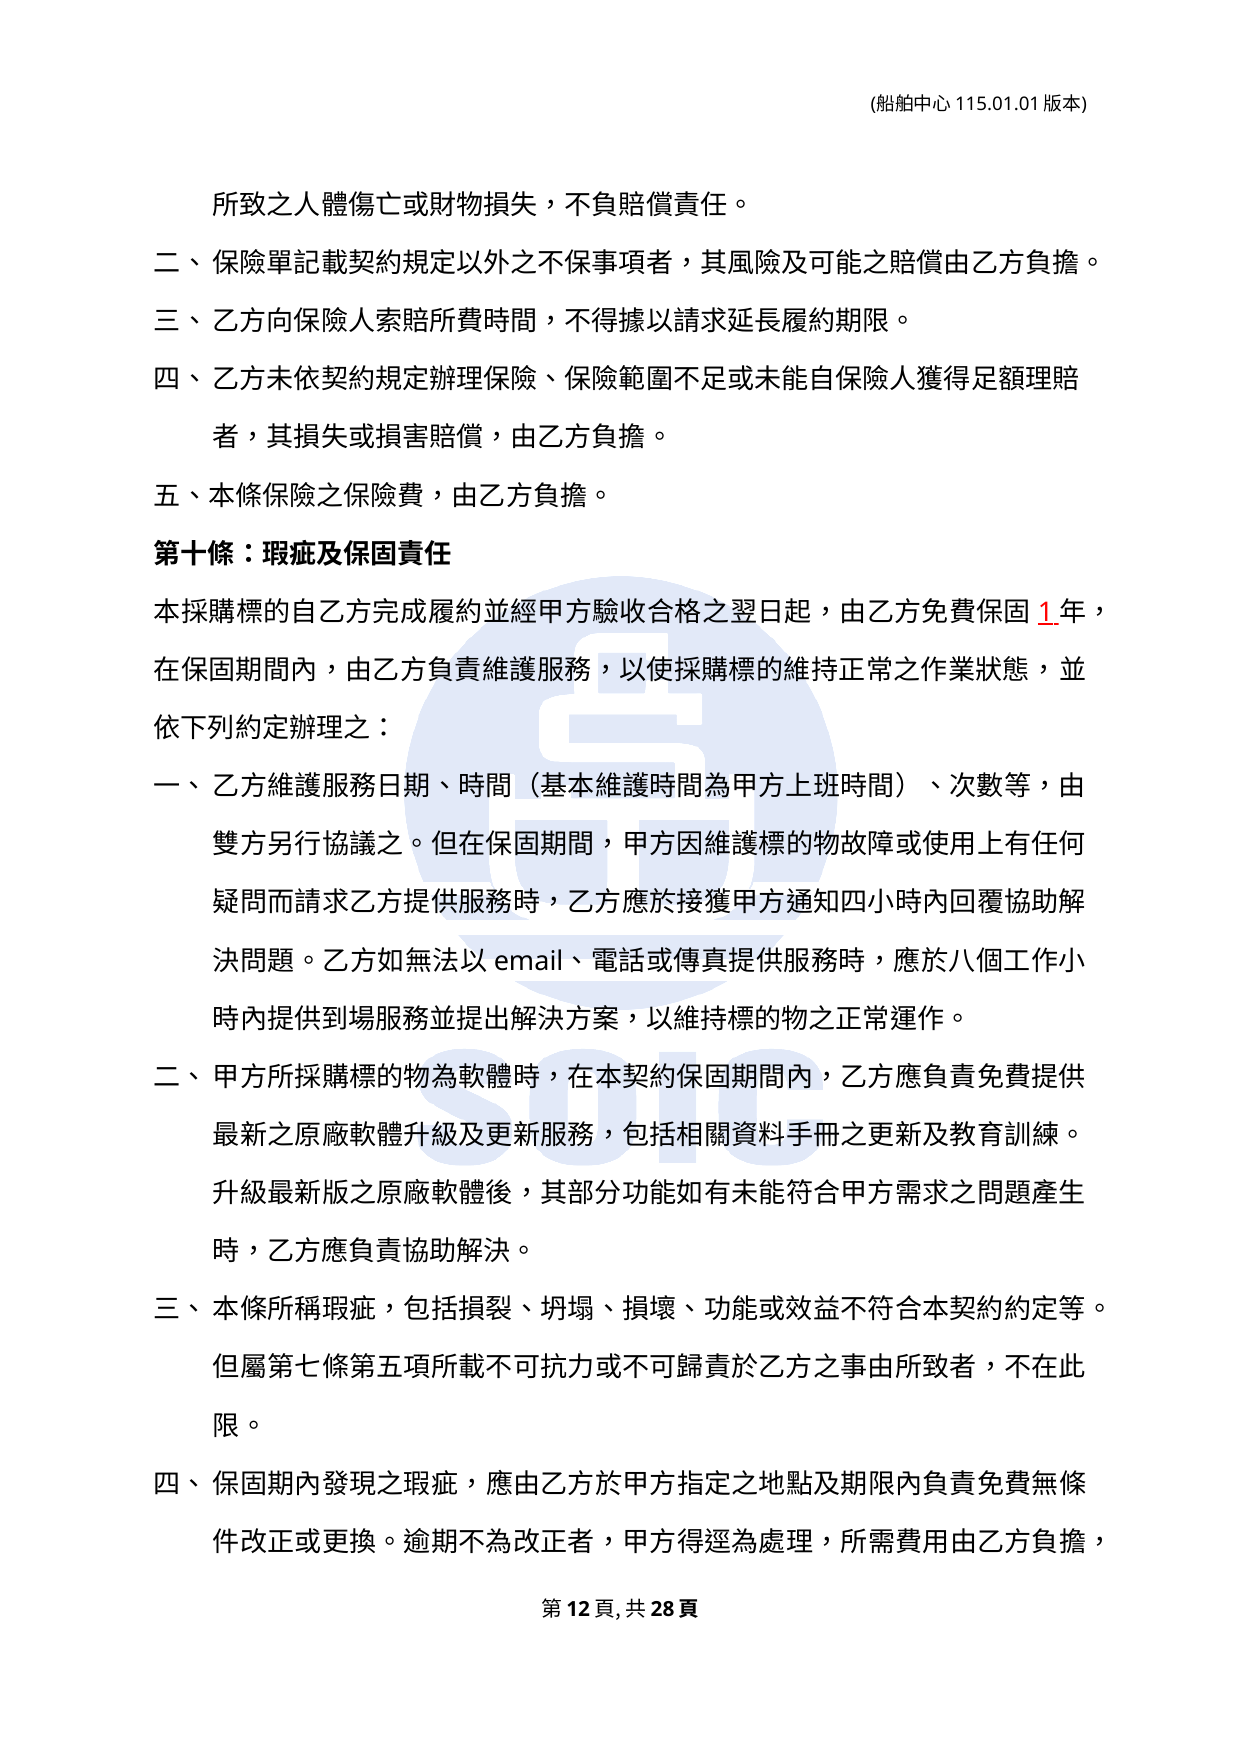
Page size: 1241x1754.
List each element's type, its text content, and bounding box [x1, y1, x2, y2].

text 本採購標的自乙方完成履約並經甲方驗收合格之翌日起，由乙方免費保固1年，在保固期間內，由乙方負責維護服務，以使採購標的維持正常之作業狀態，並依下列約定辦理之： [153, 580, 1087, 755]
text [154, 173, 1087, 232]
text 三、 乙方向保險人索賠所費時間，不得據以請求延長履約期限。 [154, 290, 1087, 348]
list 甲方所採購標的物為軟體時，在本契約保固期間內，乙方應負責免費提供最新之原廠軟體升級及更新服務，包括相關資料手冊之更新及教育訓練。升級最新版之原廠軟體後，其部分功能如有未能符合甲方需求之問題產生時，乙方應負責協助解決。 [153, 1045, 1087, 1278]
text 二、 保險單記載契約規定以外之不保事項者，其風險及可能之賠償由乙方負擔。 [154, 232, 1087, 290]
text 五、本條保險之保險費，由乙方負擔。 [154, 464, 1087, 522]
text 四、 乙方未依契約規定辦理保險、保險範圍不足或未能自保險人獲得足額理賠者，其損失或損害賠償，由乙方負擔。 [154, 348, 1087, 464]
text 第十條：瑕疵及保固責任 [153, 522, 1087, 580]
list 乙方維護服務日期、時間（基本維護時間為甲方上班時間）、次數等，由雙方另行協議之。但在保固期間，甲方因維護標的物故障或使用上有任何疑問而請求乙方提供服務時，乙方應於接獲甲方通知四小時內回覆協助解決問題。乙方如無法以email、電話或傳真提供服務時，應於八個工作小時內提供到場服務並提出解決方案，以維持標的物之正常運作。 [153, 755, 1087, 1045]
list 本條所稱瑕疵，包括損裂、坍塌、損壞、功能或效益不符合本契約約定等。但屬第七條第五項所載不可抗力或不可歸責於乙方之事由所致者，不在此限。 [153, 1278, 1087, 1452]
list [153, 1452, 1087, 1568]
